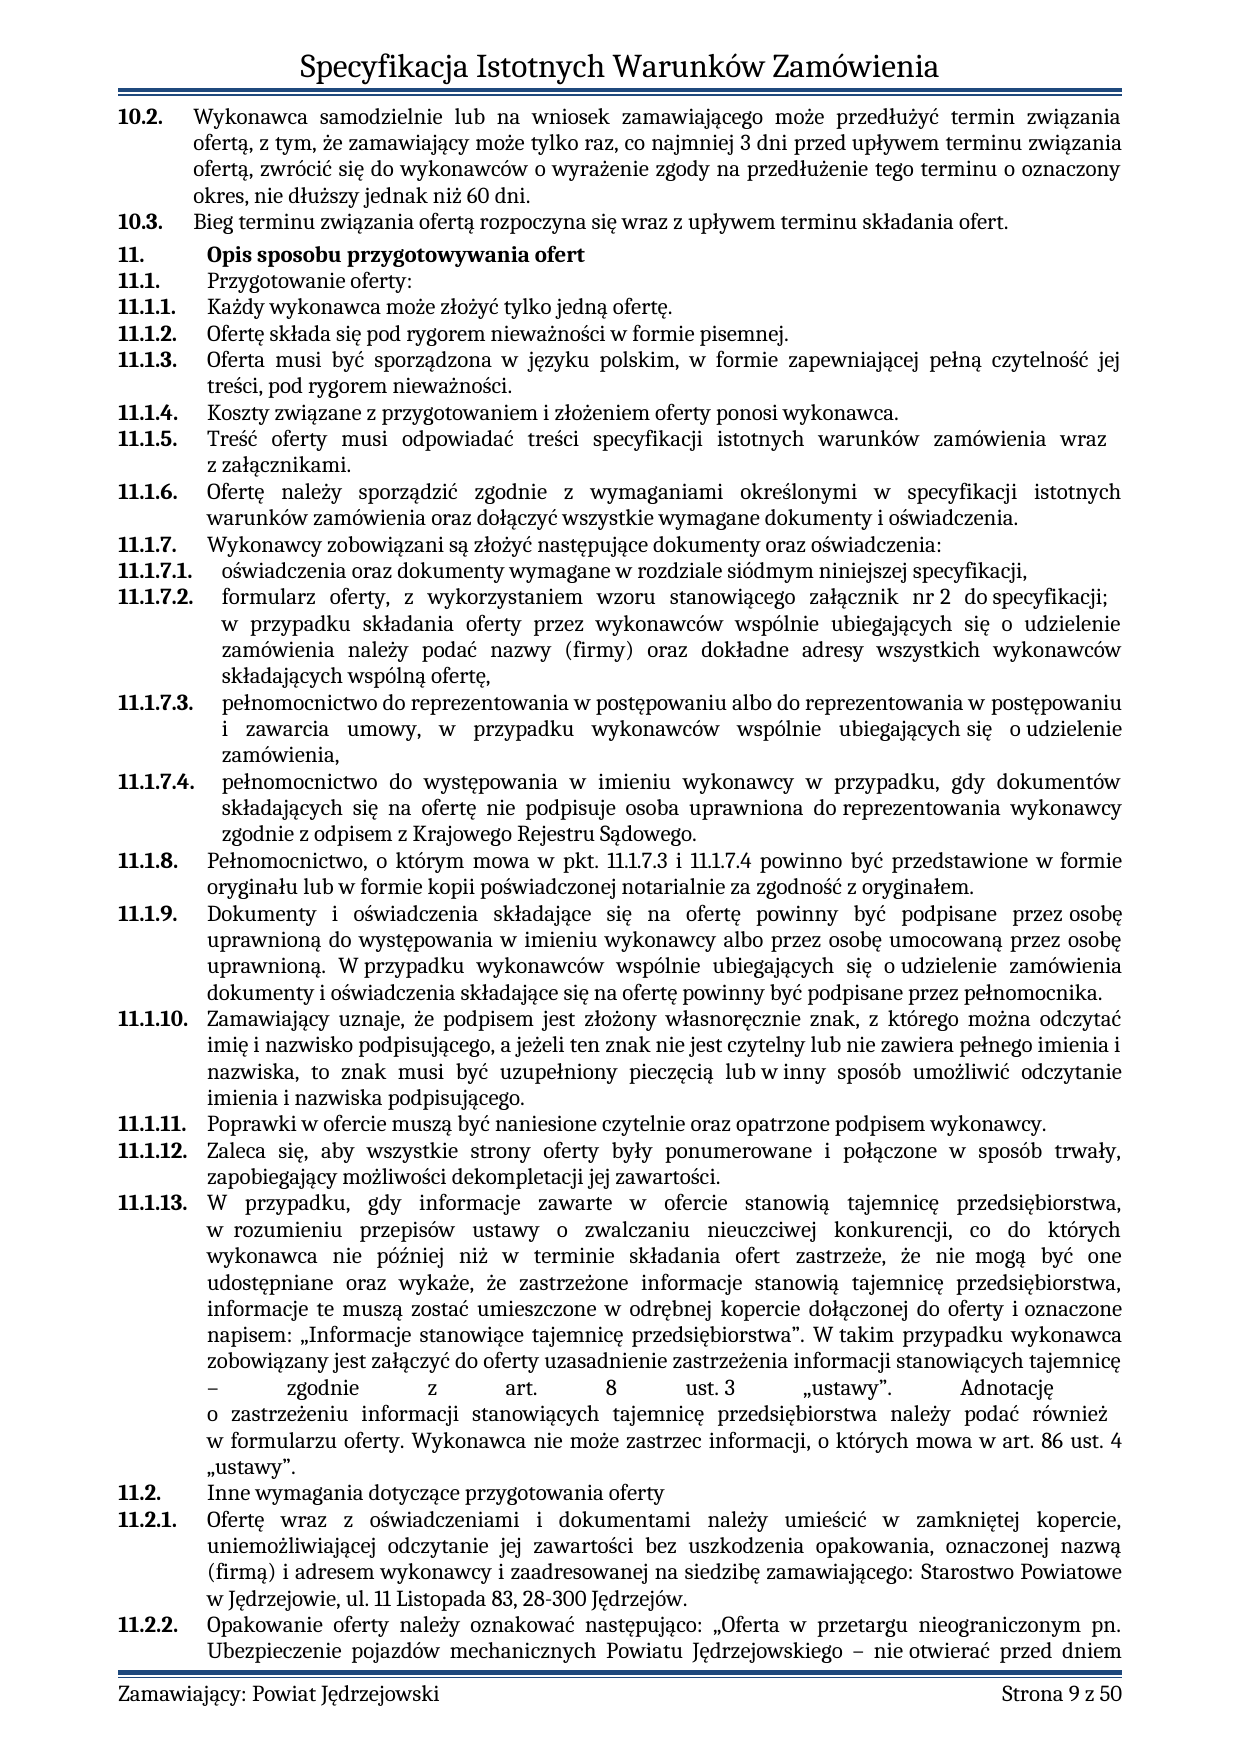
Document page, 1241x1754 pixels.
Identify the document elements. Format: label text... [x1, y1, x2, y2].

list Oferta musi być sporządzona w języku polskim, w formie zapewniającej pełną czytelność jej treści, pod rygorem nieważności. [118, 347, 1122, 399]
list Pełnomocnictwo, o którym mowa w pkt. 11.1.7.3 i 11.1.7.4 powinno być przedstawione w formie oryginału lub w formie kopii poświadczonej notarialnie za zgodność z oryginałem. [118, 848, 1122, 900]
list pełnomocnictwo do reprezentowania w postępowaniu albo do reprezentowania w postępowaniu i zawarcia umowy, w przypadku wykonawców wspólnie ubiegających się o udzielenie zamówienia, [118, 689, 1122, 768]
list Bieg terminu związania ofertą rozpoczyna się wraz z upływem terminu składania ofert. [118, 209, 1122, 235]
list Zamawiający uznaje, że podpisem jest złożony własnoręcznie znak, z którego można odczytać imię i nazwisko podpisującego, a jeżeli ten znak nie jest czytelny lub nie zawiera pełnego imienia i nazwiska, to znak musi być uzupełniony pieczęcią lub w inny sposób umożliwić odczytanie imienia i nazwiska podpisującego. [118, 1006, 1122, 1111]
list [118, 1612, 1122, 1664]
list Opis sposobu przygotowywania ofert [118, 241, 1122, 268]
list Przygotowanie oferty: [118, 268, 1122, 294]
list Inne wymagania dotyczące przygotowania oferty [118, 1480, 1122, 1506]
list pełnomocnictwo do występowania w imieniu wykonawcy w przypadku, gdy dokumentów składających się na ofertę nie podpisuje osoba uprawniona do reprezentowania wykonawcy zgodnie z odpisem z Krajowego Rejestru Sądowego. [118, 768, 1122, 848]
list Wykonawcy zobowiązani są złożyć następujące dokumenty oraz oświadczenia: [118, 531, 1122, 558]
list Zaleca się, aby wszystkie strony oferty były ponumerowane i połączone w sposób trwały, zapobiegający możliwości dekompletacji jej zawartości. [118, 1137, 1122, 1190]
list Dokumenty i oświadczenia składające się na ofertę powinny być podpisane przez osobę uprawnioną do występowania w imieniu wykonawcy albo przez osobę umocowaną przez osobę uprawnioną. W przypadku wykonawców wspólnie ubiegających się o udzielenie zamówienia dokumenty i oświadczenia składające się na ofertę powinny być podpisane przez pełnomocnika. [118, 900, 1122, 1006]
list Koszty związane z przygotowaniem i złożeniem oferty ponosi wykonawca. [118, 399, 1122, 426]
list W przypadku, gdy informacje zawarte w ofercie stanowią tajemnicę przedsiębiorstwa, w rozumieniu przepisów ustawy o zwalczaniu nieuczciwej konkurencji, co do których wykonawca nie później niż w terminie składania ofert zastrzeże, że nie mogą być one udostępniane oraz wykaże, że zastrzeżone informacje stanowią tajemnicę przedsiębiorstwa, informacje te muszą zostać umieszczone w odrębnej kopercie dołączonej do oferty i oznaczone napisem: „Informacje stanowiące tajemnicę przedsiębiorstwa”. W takim przypadku wykonawca zobowiązany jest załączyć do oferty uzasadnienie zastrzeżenia informacji stanowiących tajemnicę – zgodnie z art. 8 ust. 3 „ustawy”. Adnotację o zastrzeżeniu informacji stanowiących tajemnicę przedsiębiorstwa należy podać również w formularzu oferty. Wykonawca nie może zastrzec informacji, o których mowa w art. 86 ust. 4 „ustawy”. [118, 1190, 1122, 1480]
list oświadczenia oraz dokumenty wymagane w rozdziale siódmym niniejszej specyfikacji, [118, 558, 1122, 584]
list Ofertę składa się pod rygorem nieważności w formie pisemnej. [118, 321, 1122, 347]
list Poprawki w ofercie muszą być naniesione czytelnie oraz opatrzone podpisem wykonawcy. [118, 1111, 1122, 1137]
list Treść oferty musi odpowiadać treści specyfikacji istotnych warunków zamówienia wraz z załącznikami. [118, 426, 1122, 479]
list formularz oferty, z wykorzystaniem wzoru stanowiącego załącznik nr 2 do specyfikacji; w przypadku składania oferty przez wykonawców wspólnie ubiegających się o udzielenie zamówienia należy podać nazwy (firmy) oraz dokładne adresy wszystkich wykonawców składających wspólną ofertę, [118, 584, 1122, 689]
list Wykonawca samodzielnie lub na wniosek zamawiającego może przedłużyć termin związania ofertą, z tym, że zamawiający może tylko raz, co najmniej 3 dni przed upływem terminu związania ofertą, zwrócić się do wykonawców o wyrażenie zgody na przedłużenie tego terminu o oznaczony okres, nie dłuższy jednak niż 60 dni. [118, 103, 1122, 209]
list Ofertę należy sporządzić zgodnie z wymaganiami określonymi w specyfikacji istotnych warunków zamówienia oraz dołączyć wszystkie wymagane dokumenty i oświadczenia. [118, 479, 1122, 531]
list Ofertę wraz z oświadczeniami i dokumentami należy umieścić w zamkniętej kopercie, uniemożliwiającej odczytanie jej zawartości bez uszkodzenia opakowania, oznaczonej nazwą (firmą) i adresem wykonawcy i zaadresowanej na siedzibę zamawiającego: Starostwo Powiatowe w Jędrzejowie, ul. 11 Listopada 83, 28-300 Jędrzejów. [118, 1506, 1122, 1612]
list Każdy wykonawca może złożyć tylko jedną ofertę. [118, 294, 1122, 321]
